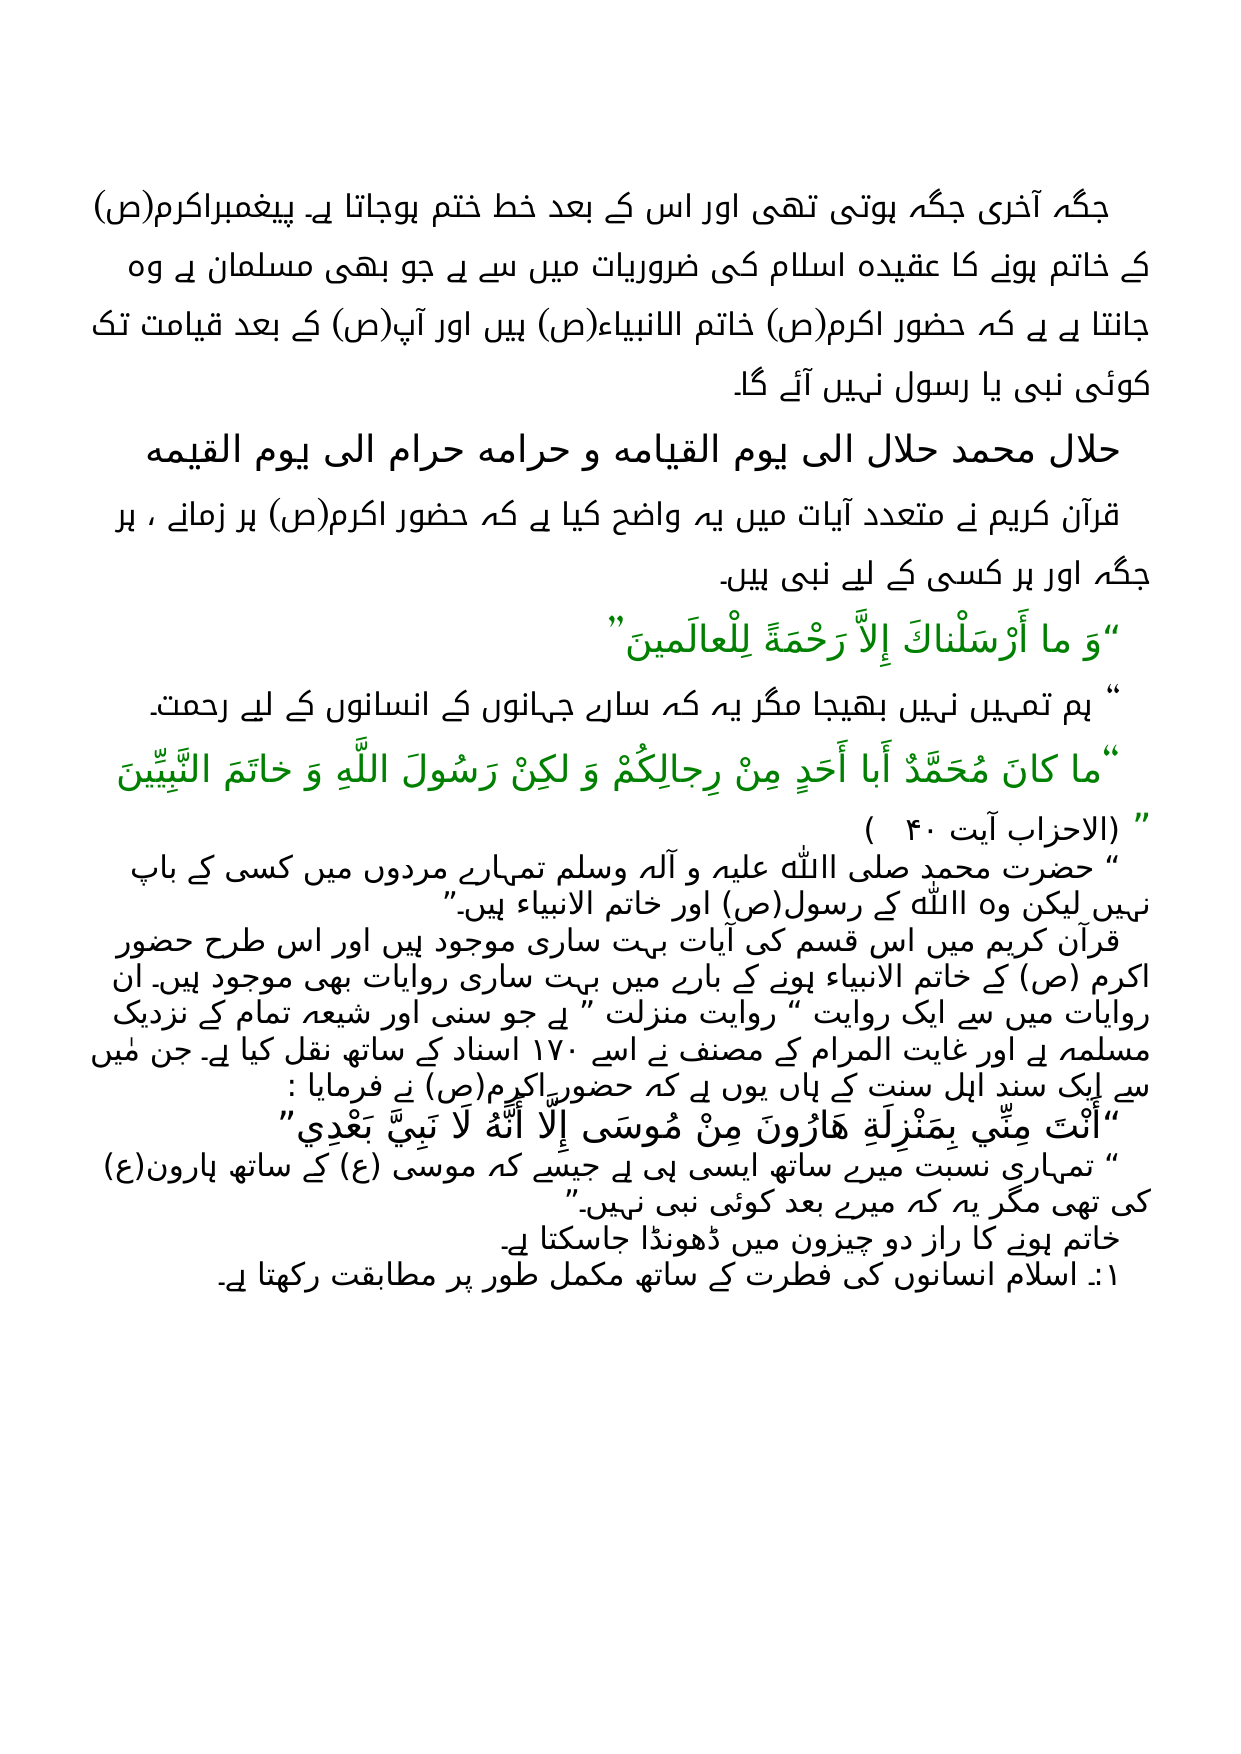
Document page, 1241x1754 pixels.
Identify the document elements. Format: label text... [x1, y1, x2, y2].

text قرآن کریم میں اس قسم کی آیات بہت ساری موجود ہیں اور اس طرح حضور اکرم (ص) کے خاتم الانبیاء ہونے کے بارے میں بہت ساری روایات بھی موجود ہیں۔ ان روایات میں سے ایک روایت “ روایت منزلت ” ہے جو سنی اور شیعہ تمام کے نزدیک مسلمہ ہے اور غایت المرام کے مصنف نے اسے ۱۷۰ اسناد کے ساتھ نقل کیا ہے۔ جن مٰیں سے ایک سند اہل سنت کے ہاں یوں ہے کہ حضور اکرم(ص) نے فرمایا : [89, 922, 1152, 1104]
text “ تمہاری نسبت میرے ساتھ ایسی ہی ہے جیسے کہ موسی (ع) کے ساتھ ہارون(ع) کی تھی مگر یہ کہ میرے بعد کوئی نبی نہیں۔” [89, 1147, 1152, 1220]
text “ ہم تمہیں نہیں بھیجا مگر یہ کہ سارے جہانوں کے انسانوں کے لیے رحمت۔ [89, 675, 1152, 734]
text حلال محمد حلال الی يوم القيامه و حرامه حرام الی يوم القيمه [89, 414, 1152, 485]
text “وَ ما أَرْسَلْناكَ إِلاَّ رَحْمَةً لِلْعالَمينَ” [89, 604, 1152, 675]
text ۱:۔ اسلام انسانوں کی فطرت کے ساتھ مکمل طور پر مطابقت رکھتا ہے۔ [89, 1256, 1152, 1293]
text “ما كانَ مُحَمَّدٌ أَبا أَحَدٍ مِنْ رِجالِكُمْ وَ لكِنْ رَسُولَ اللَّهِ وَ خاتَمَ النَّبِيِّينَ ” (الاحزاب آیت ۴۰ ) [89, 734, 1152, 849]
text “ حضرت محمد صلی اﷲ علیہ و آلہ وسلم تمہارے مردوں میں کسی کے باپ نہیں لیکن وہ اﷲ کے رسول(ص) اور خاتم الانبیاء ہیں۔” [89, 849, 1152, 922]
text قرآن کریم نے متعدد آیات میں یہ واضح کیا ہے کہ حضور اکرم(ص) ہر زمانے ، ہر جگہ اور ہر کسی کے لیے نبی ہیں۔ [89, 485, 1152, 604]
text خاتم ہونے کا راز دو چیزون میں ڈھونڈا جاسکتا ہے۔ [89, 1220, 1152, 1256]
text جگہ آخری جگہ ہوتی تھی اور اس کے بعد خط ختم ہوجاتا ہے۔ پیغمبراکرم(ص) کے خاتم ہونے کا عقیدہ اسلام کی ضروریات میں سے ہے جو بھی مسلمان ہے وہ جانتا ہے ہے کہ حضور اکرم(ص) خاتم الانبیاء(ص) ہیں اور آپ(ص) کے بعد قیامت تک کوئی نبی یا رسول نہیں آئے گا۔ [89, 177, 1152, 414]
text “أَنْتَ‏ مِنِّي‏ بِمَنْزِلَةِ هَارُونَ مِنْ مُوسَى إِلَّا أَنَّهُ لَا نَبِيَّ بَعْدِي” [89, 1104, 1152, 1147]
